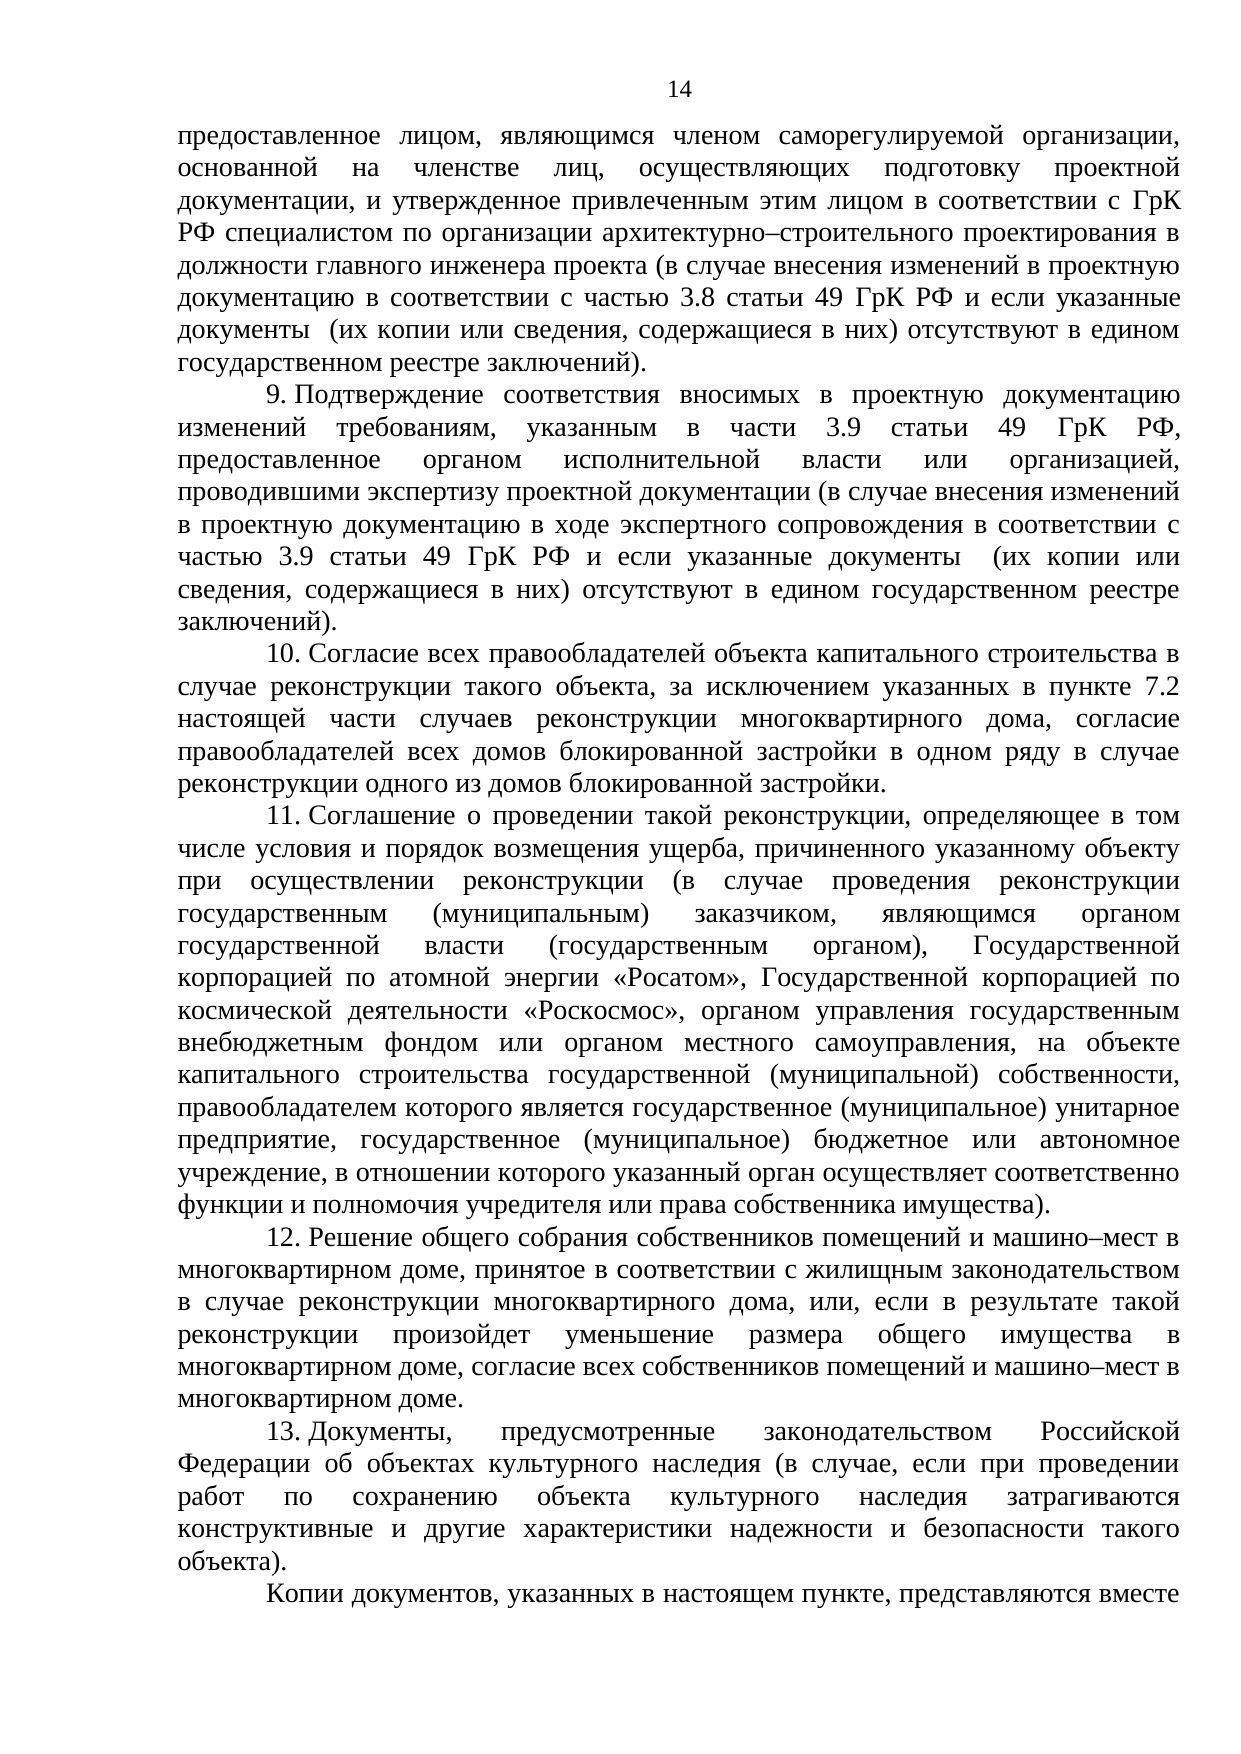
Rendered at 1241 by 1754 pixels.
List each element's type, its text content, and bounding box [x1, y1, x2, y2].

text 9. Подтверждение соответствия вносимых в проектную документацию изменений требованиям, указанным в части 3.9 статьи 49 ГрК РФ, предоставленное органом исполнительной власти или организацией, проводившими экспертизу проектной документации (в случае внесения изменений в проектную документацию в ходе экспертного сопровождения в соответствии с частью 3.9 статьи 49 ГрК РФ и если указанные документы (их копии или сведения, содержащиеся в них) отсутствуют в едином государственном реестре заключений). [177, 377, 1181, 636]
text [177, 118, 1181, 377]
text 12. Решение общего собрания собственников помещений и машино–мест в многоквартирном доме, принятое в соответствии с жилищным законодательством в случае реконструкции многоквартирного дома, или, если в результате такой реконструкции произойдет уменьшение размера общего имущества в многоквартирном доме, согласие всех собственников помещений и машино–мест в многоквартирном доме. [177, 1219, 1181, 1414]
text 13. Документы, предусмотренные законодательством Российской Федерации об объектах культурного наследия (в случае, если при проведении работ по сохранению объекта культурного наследия затрагиваются конструктивные и другие характеристики надежности и безопасности такого объекта). [177, 1414, 1181, 1576]
text 11. Соглашение о проведении такой реконструкции, определяющее в том числе условия и порядок возмещения ущерба, причиненного указанному объекту при осуществлении реконструкции (в случае проведения реконструкции государственным (муниципальным) заказчиком, являющимся органом государственной власти (государственным органом), Государственной корпорацией по атомной энергии «Росатом», Государственной корпорацией по космической деятельности «Роскосмос», органом управления государственным внебюджетным фондом или органом местного самоуправления, на объекте капитального строительства государственной (муниципальной) собственности, правообладателем которого является государственное (муниципальное) унитарное предприятие, государственное (муниципальное) бюджетное или автономное учреждение, в отношении которого указанный орган осуществляет соответственно функции и полномочия учредителя или права собственника имущества). [177, 798, 1181, 1219]
text 10. Согласие всех правообладателей объекта капитального строительства в случае реконструкции такого объекта, за исключением указанных в пункте 7.2 настоящей части случаев реконструкции многоквартирного дома, согласие правообладателей всех домов блокированной застройки в одном ряду в случае реконструкции одного из домов блокированной застройки. [177, 636, 1181, 798]
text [177, 1576, 1181, 1608]
